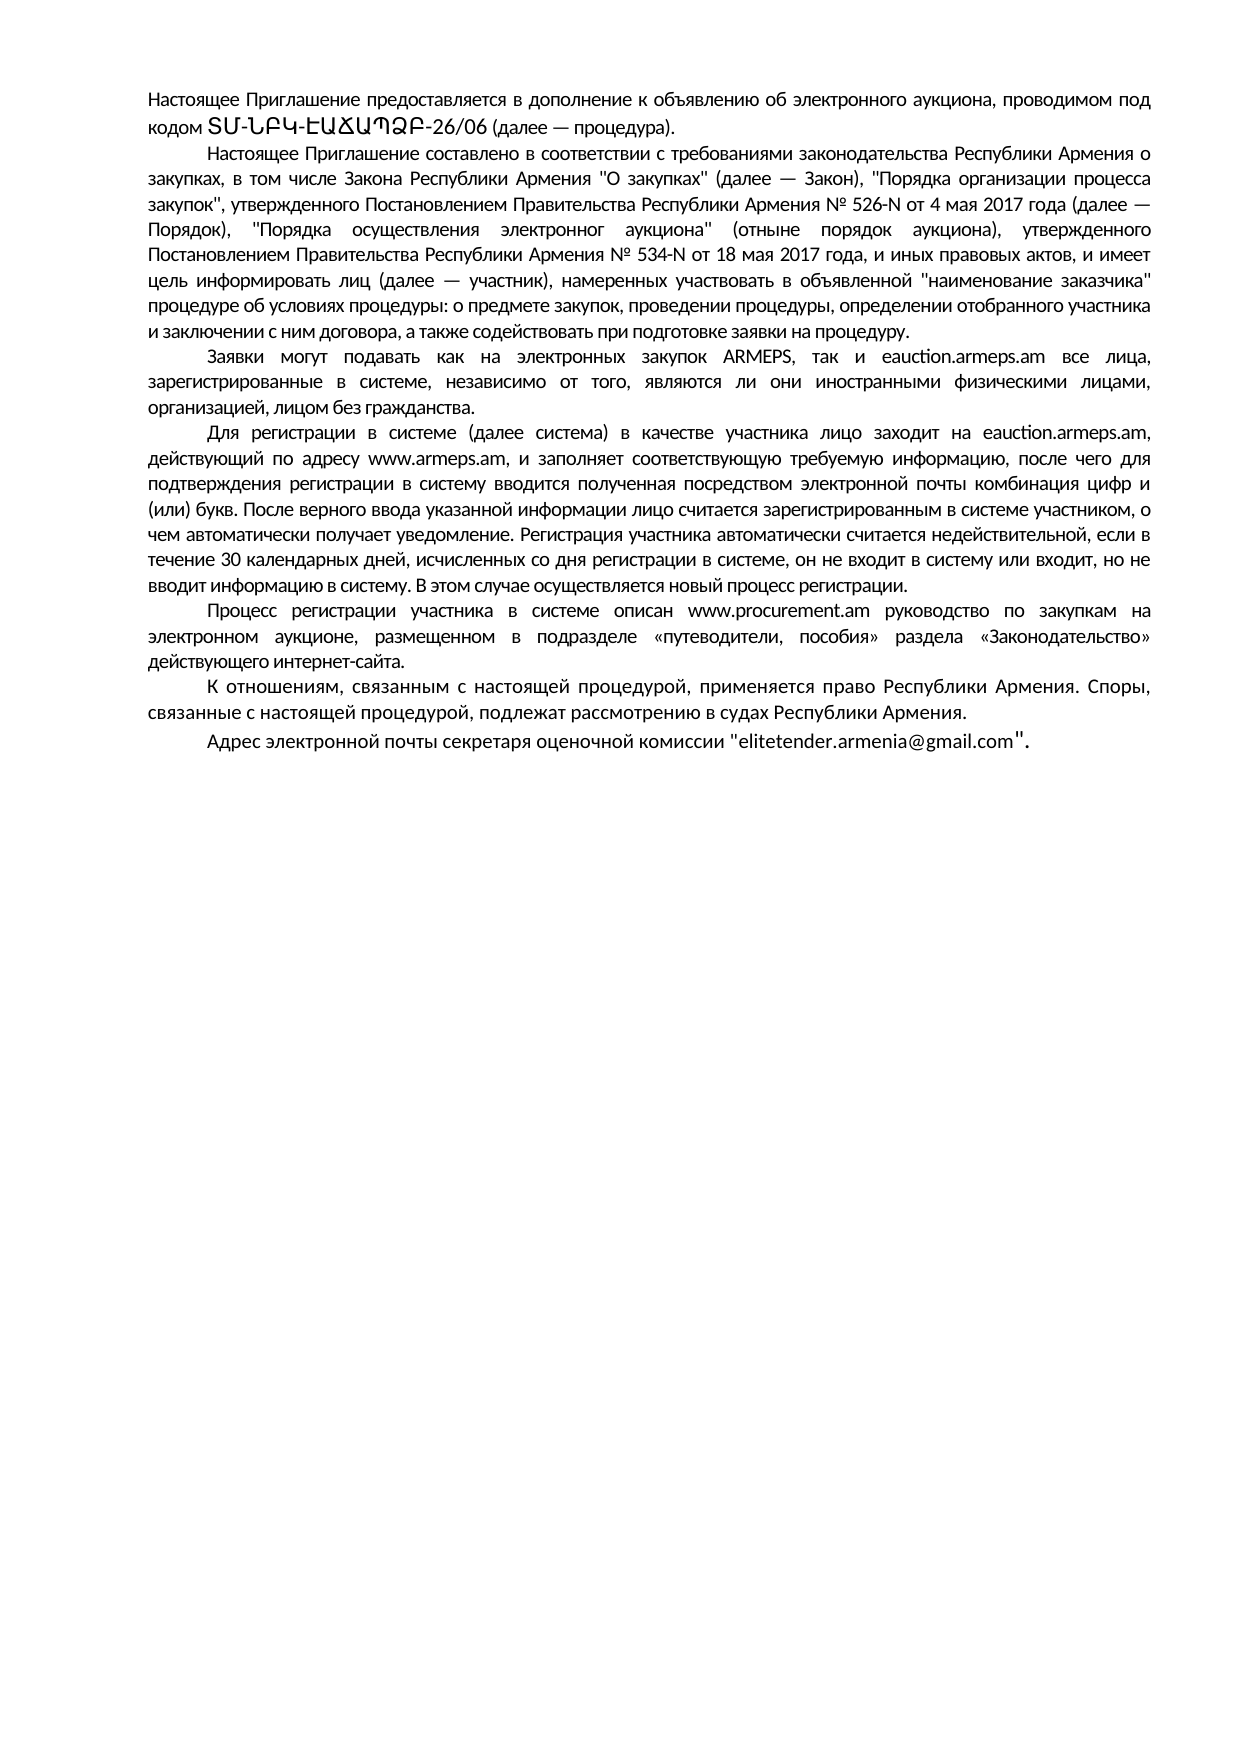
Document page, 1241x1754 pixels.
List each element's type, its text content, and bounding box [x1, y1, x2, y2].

text Процесс регистрации участника в системе описан www.procurement.am руководство по закупкам на электронном аукционе, размещенном в подразделе «путеводители, пособия» раздела «Законодательство» действующего интернет-сайта. [148, 597, 1152, 674]
text Настоящее Приглашение предоставляется в дополнение к объявлению об электронного аукциона, проводимом под кодом ՏՄ-ՆԲԿ-ԷԱՃԱՊՁԲ-26/06 (далее — процедура). [148, 86, 1152, 140]
text Для регистрации в системе (далее система) в качестве участника лицо заходит на eauction.armeps.am, действующий по адресу www.armeps.am, и заполняет соответствующую требуемую информацию, после чего для подтверждения регистрации в систему вводится полученная посредством электронной почты комбинация цифр и (или) букв. После верного ввода указанной информации лицо считается зарегистрированным в системе участником, о чем автоматически получает уведомление. Регистрация участника автоматически считается недействительной, если в течение 30 календарных дней, исчисленных со дня регистрации в системе, он не входит в систему или входит, но не вводит информацию в систему. В этом случае осуществляется новый процесс регистрации. [148, 419, 1152, 597]
text Настоящее Приглашение составлено в соответствии с требованиями законодательства Республики Армения о закупках, в том числе Закона Республики Армения "О закупках" (далее — Закон), "Порядка организации процесса закупок", утвержденного Постановлением Правительства Республики Армения № 526-N от 4 мая 2017 года (далее — Порядок), "Порядка осуществления электронног аукциона" (отныне порядок аукциона), утвержденного Постановлением Правительства Республики Армения № 534-N от 18 мая 2017 года, и иных правовых актов, и имеет цель информировать лиц (далее — участник), намеренных участвовать в объявленной "наименование заказчика" процедуре об условиях процедуры: о предмете закупок, проведении процедуры, определении отобранного участника и заключении с ним договора, а также содействовать при подготовке заявки на процедуру. [148, 140, 1152, 343]
text Адрес электронной почты секретаря оценочной комиссии "elitetender.armenia@gmail.com". [148, 724, 1152, 755]
text К отношениям, связанным с настоящей процедурой, применяется право Республики Армения. Споры, связанные с настоящей процедурой, подлежат рассмотрению в судах Республики Армения. [148, 674, 1152, 724]
text Заявки могут подавать как на электронных закупок ARMEPS, так и eauction.armeps.am все лица, зарегистрированные в системе, независимо от того, являются ли они иностранными физическими лицами, организацией, лицом без гражданства. [148, 343, 1152, 419]
